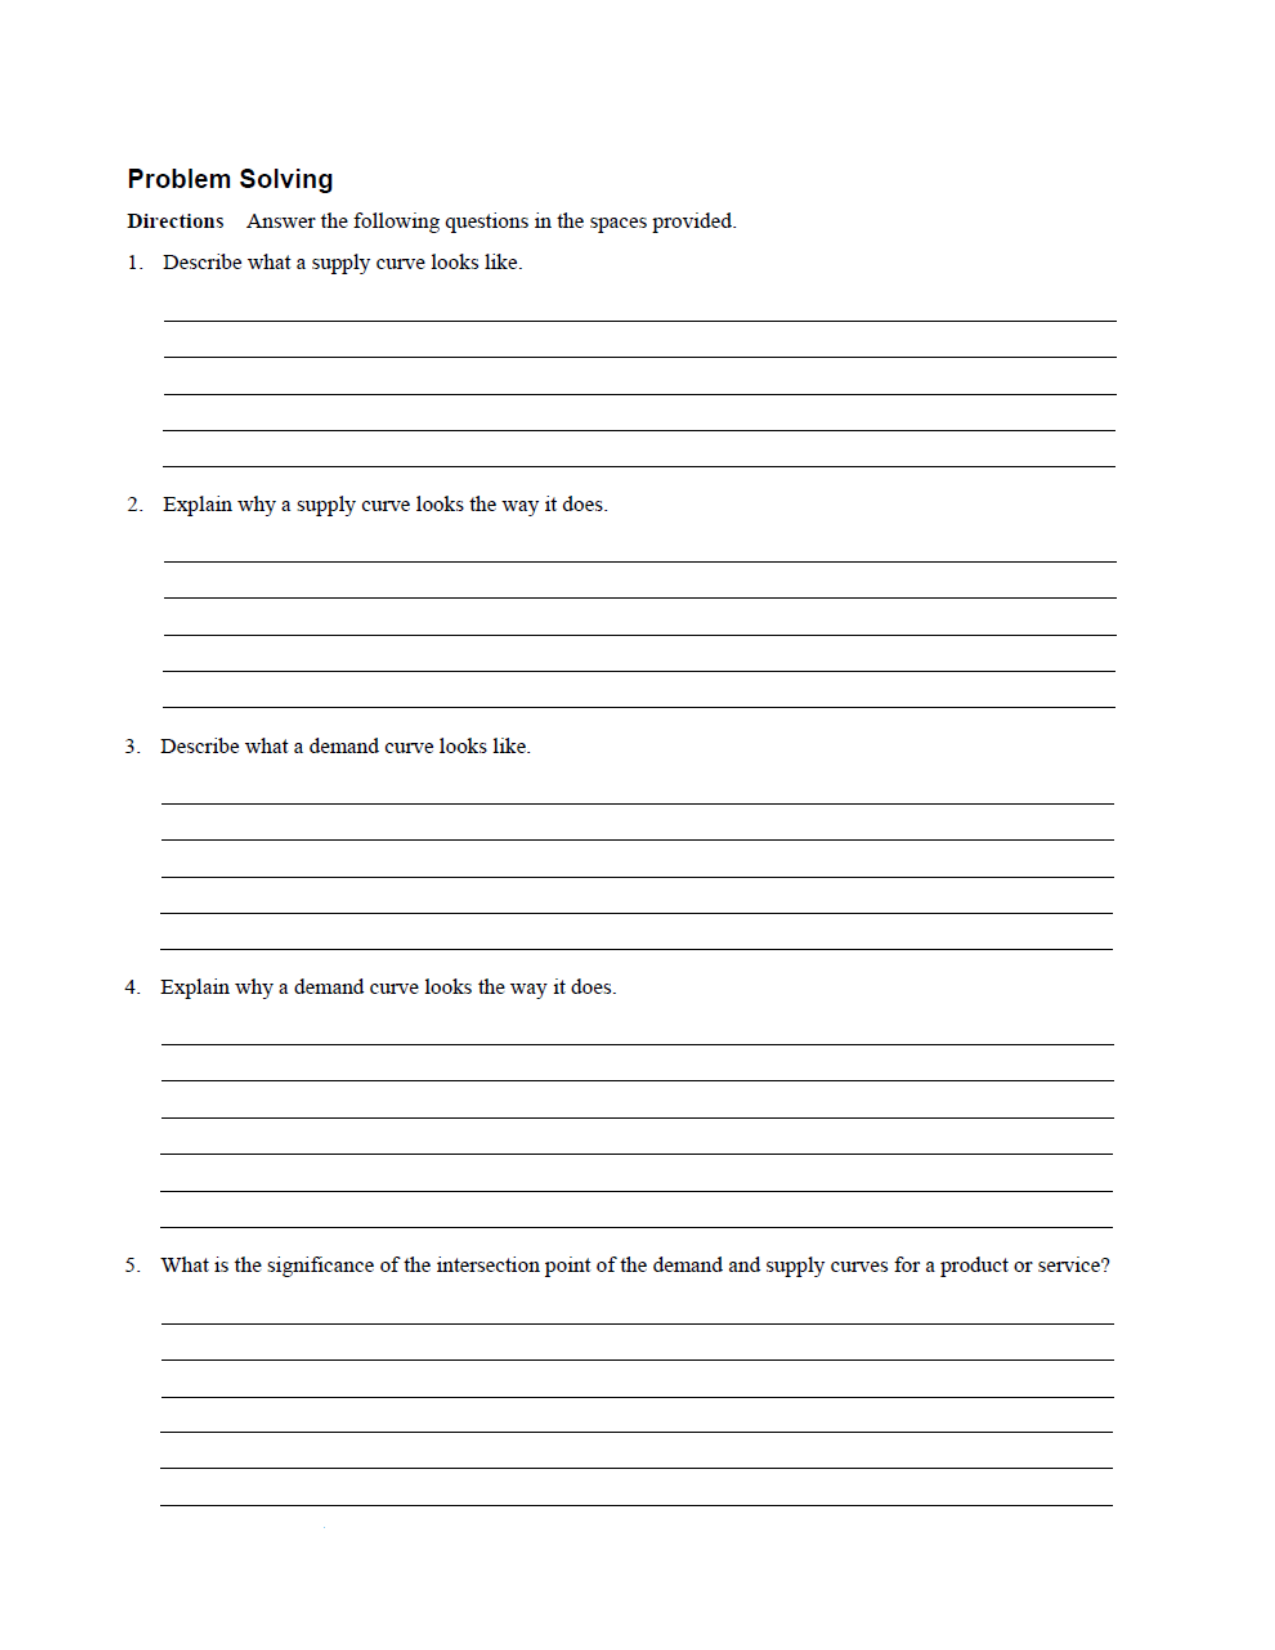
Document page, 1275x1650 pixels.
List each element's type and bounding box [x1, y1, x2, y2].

picture [105, 90, 1171, 1536]
